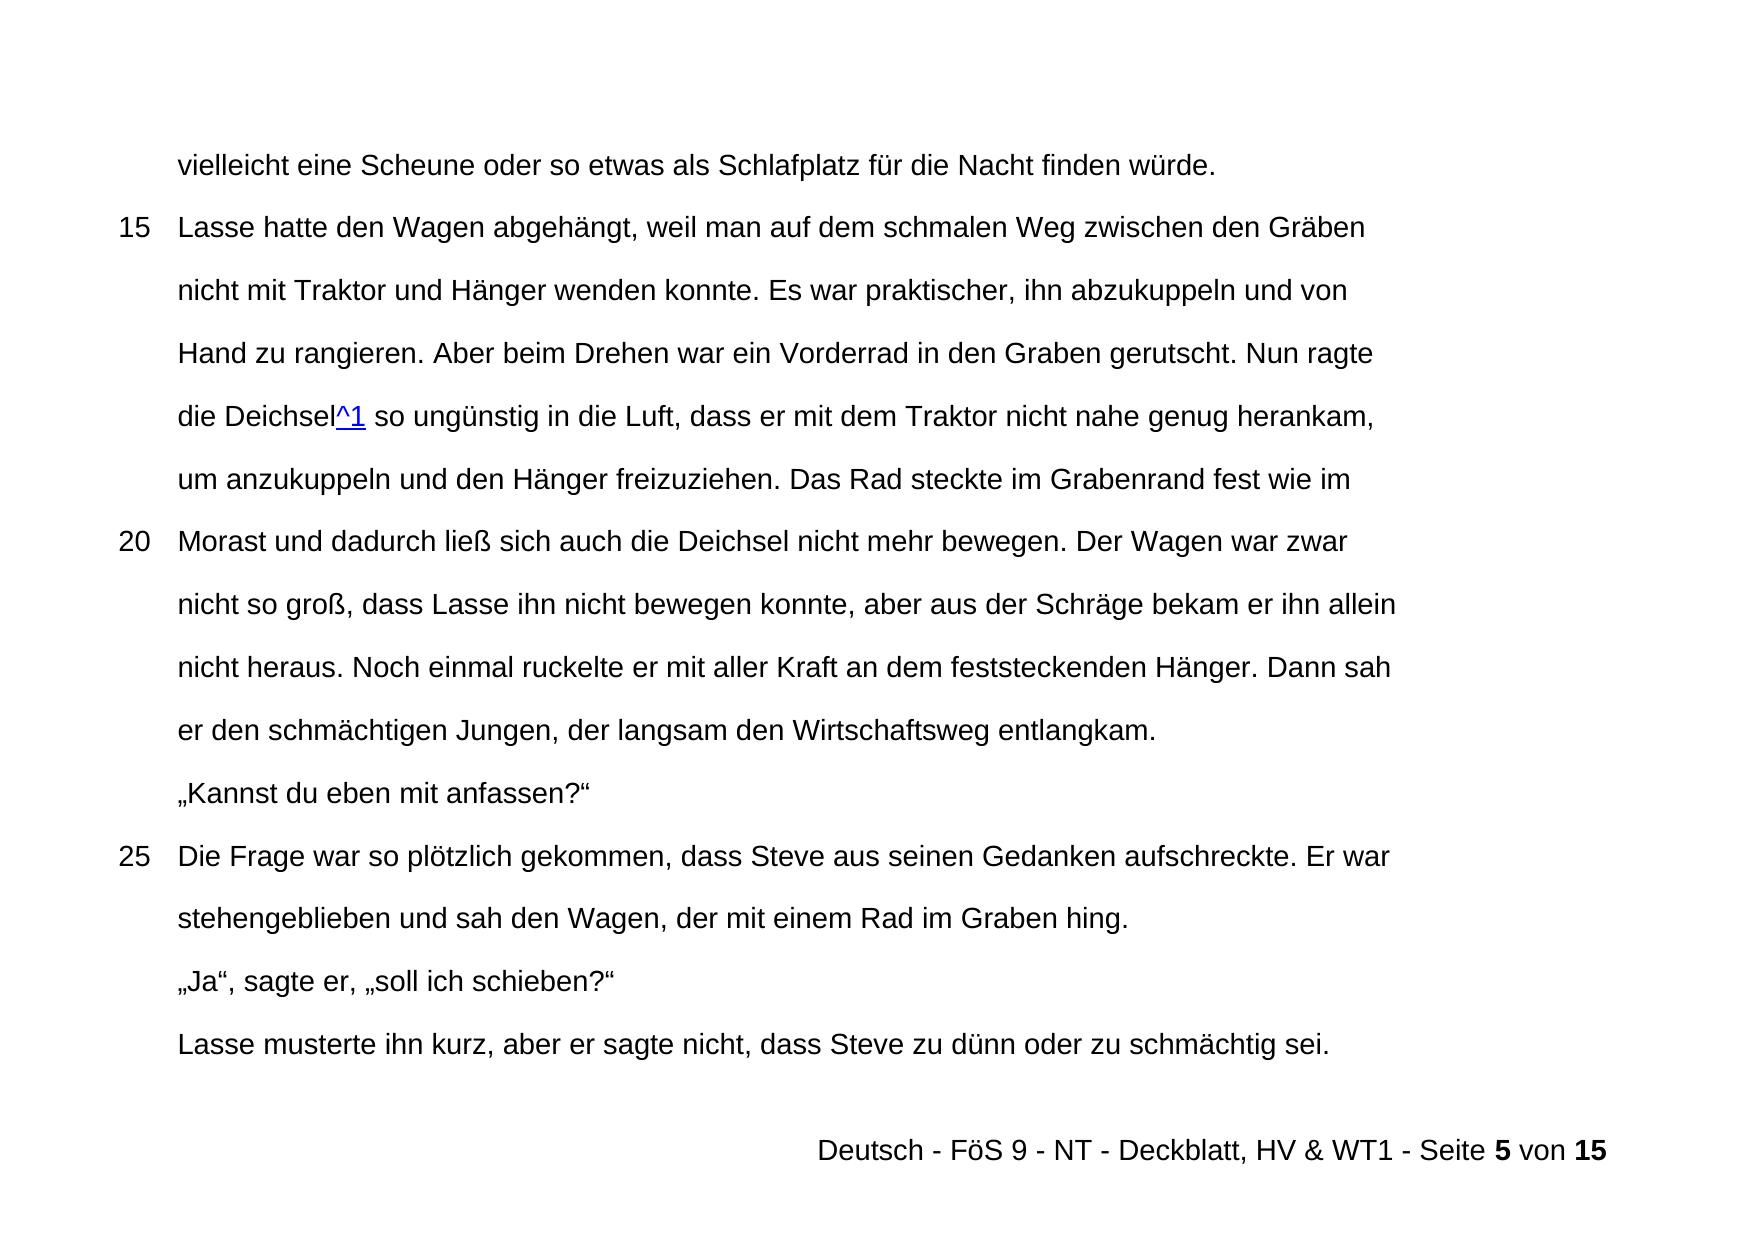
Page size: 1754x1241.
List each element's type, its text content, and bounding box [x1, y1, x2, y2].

list stehengeblieben und sah den Wagen, der mit einem Rad im Graben hing. [177, 901, 1606, 935]
list um anzukuppeln und den Hänger freizuziehen. Das Rad steckte im Grabenrand fest wie im [177, 462, 1606, 495]
list die Deichsel^1 so ungünstig in die Luft, dass er mit dem Traktor nicht nahe genug herankam, [177, 399, 1606, 432]
list „Kannst du eben mit anfassen?“ [177, 776, 1606, 809]
list nicht heraus. Noch einmal ruckelte er mit aller Kraft an dem feststeckenden Hänger. Dann sah [177, 650, 1606, 684]
list Lasse musterte ihn kurz, aber er sagte nicht, dass Steve zu dünn oder zu schmächtig sei. [177, 1027, 1606, 1061]
list vielleicht eine Scheune oder so etwas als Schlafplatz für die Nacht finden würde. [177, 148, 1606, 181]
list nicht mit Traktor und Hänger wenden konnte. Es war praktischer, ihn abzukuppeln und von [177, 273, 1606, 307]
list 15 Lasse hatte den Wagen abgehängt, weil man auf dem schmalen Weg zwischen den Gräben [118, 210, 1606, 244]
list 20 Morast und dadurch ließ sich auch die Deichsel nicht mehr bewegen. Der Wagen war zwar [118, 524, 1606, 558]
list Hand zu rangieren. Aber beim Drehen war ein Vorderrad in den Graben gerutscht. Nun ragte [177, 336, 1606, 369]
list „Ja“, sagte er, „soll ich schieben?“ [177, 964, 1606, 998]
list 25 Die Frage war so plötzlich gekommen, dass Steve aus seinen Gedanken aufschreckte. Er war [118, 838, 1606, 872]
list nicht so groß, dass Lasse ihn nicht bewegen konnte, aber aus der Schräge bekam er ihn allein [177, 587, 1606, 621]
list er den schmächtigen Jungen, der langsam den Wirtschaftsweg entlangkam. [177, 713, 1606, 746]
